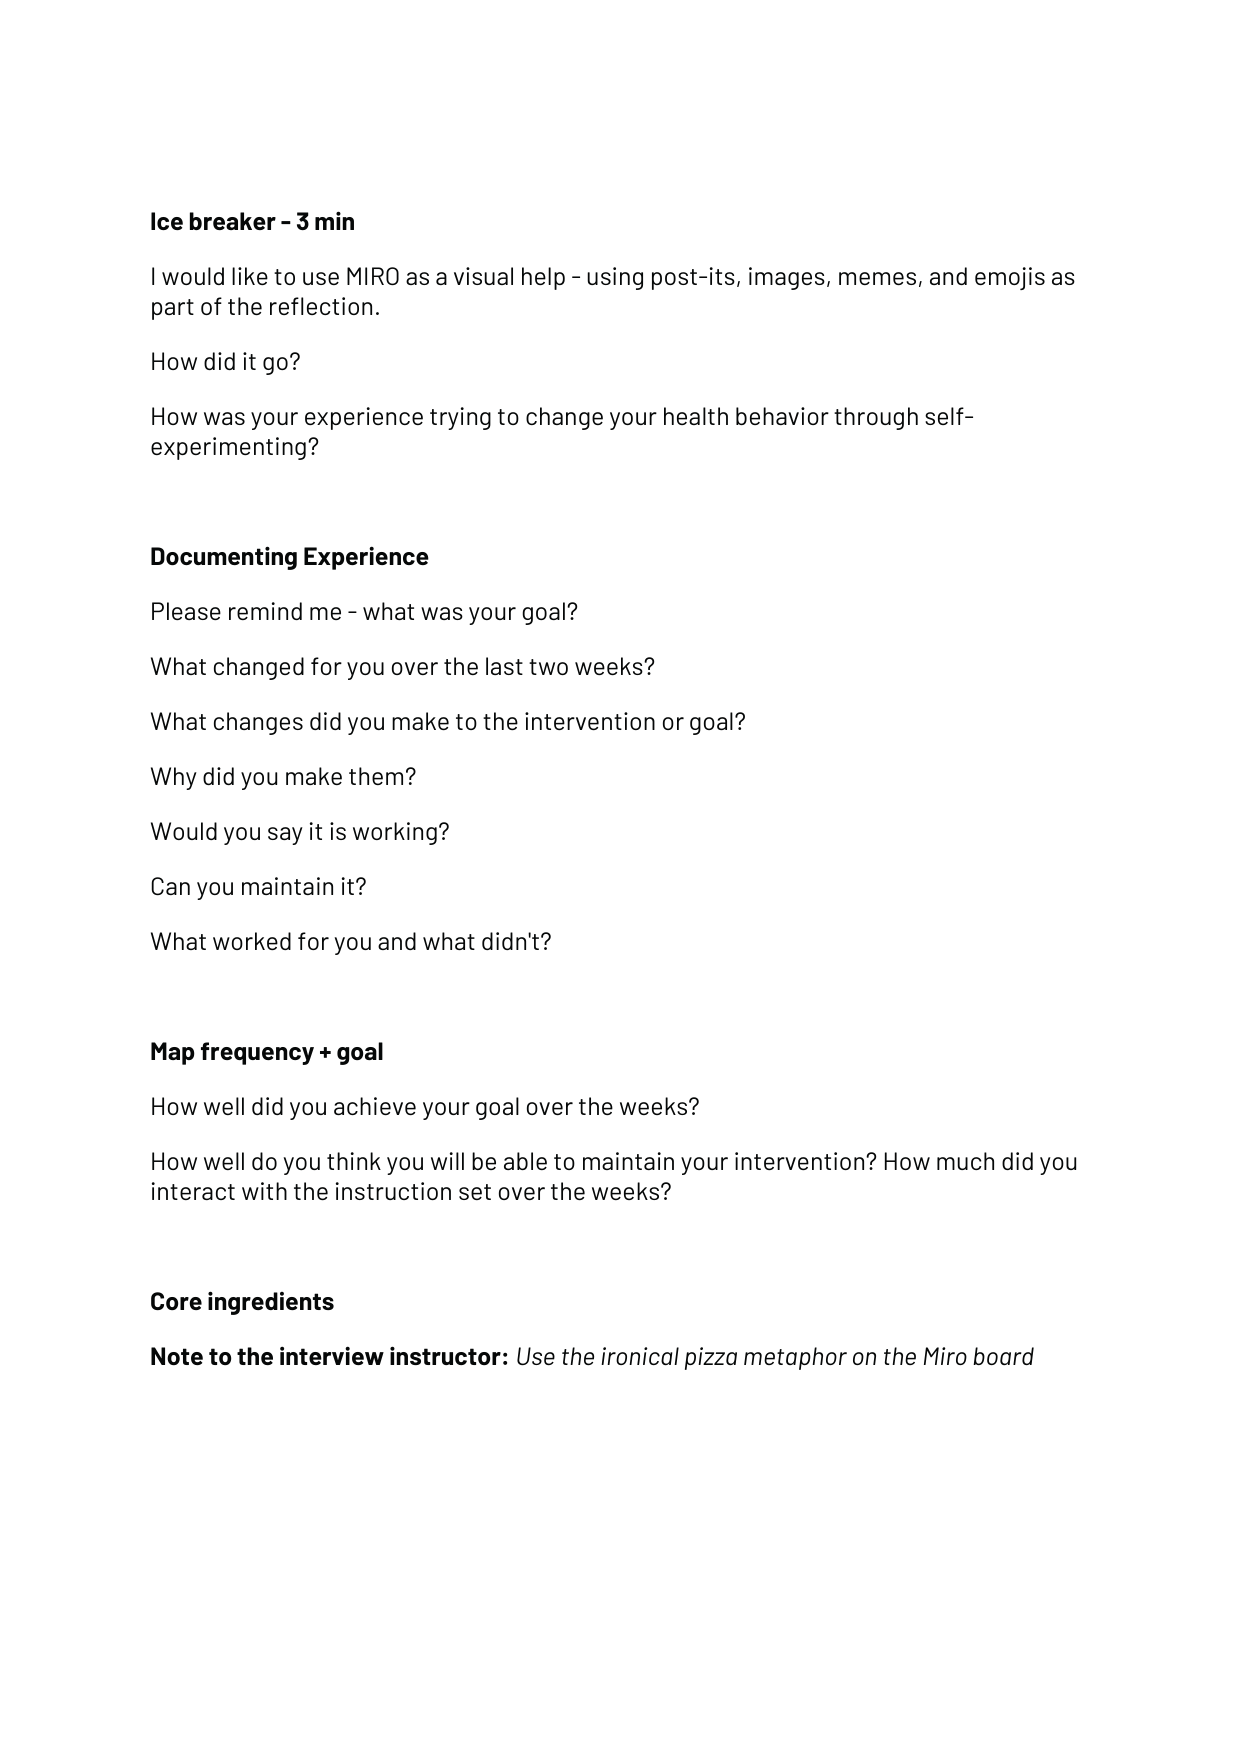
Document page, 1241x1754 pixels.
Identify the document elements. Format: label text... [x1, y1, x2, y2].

text How did it go? [150, 345, 1090, 375]
text Core ingredients [150, 1285, 1090, 1315]
text How was your experience trying to change your health behavior through self-experimenting? [150, 400, 1090, 460]
text What worked for you and what didn't? [150, 925, 1090, 955]
text What changed for you over the last two weeks? [150, 650, 1090, 680]
text How well did you achieve your goal over the weeks? [150, 1090, 1090, 1120]
text Ice breaker - 3 min [150, 205, 1090, 235]
text What changes did you make to the intervention or goal? [150, 705, 1090, 735]
text I would like to use MIRO as a visual help - using post-its, images, memes, and emojis as part of the reflection. [150, 260, 1090, 320]
text How well do you think you will be able to maintain your intervention? How much did you interact with the instruction set over the weeks? [150, 1145, 1090, 1205]
text Note to the interview instructor: Use the ironical pizza metaphor on the Miro board [150, 1340, 1090, 1370]
text Can you maintain it? [150, 870, 1090, 900]
text Would you say it is working? [150, 815, 1090, 845]
text Documenting Experience [150, 540, 1090, 570]
text Please remind me - what was your goal? [150, 595, 1090, 625]
text Why did you make them? [150, 760, 1090, 790]
text Map frequency + goal [150, 1035, 1090, 1065]
